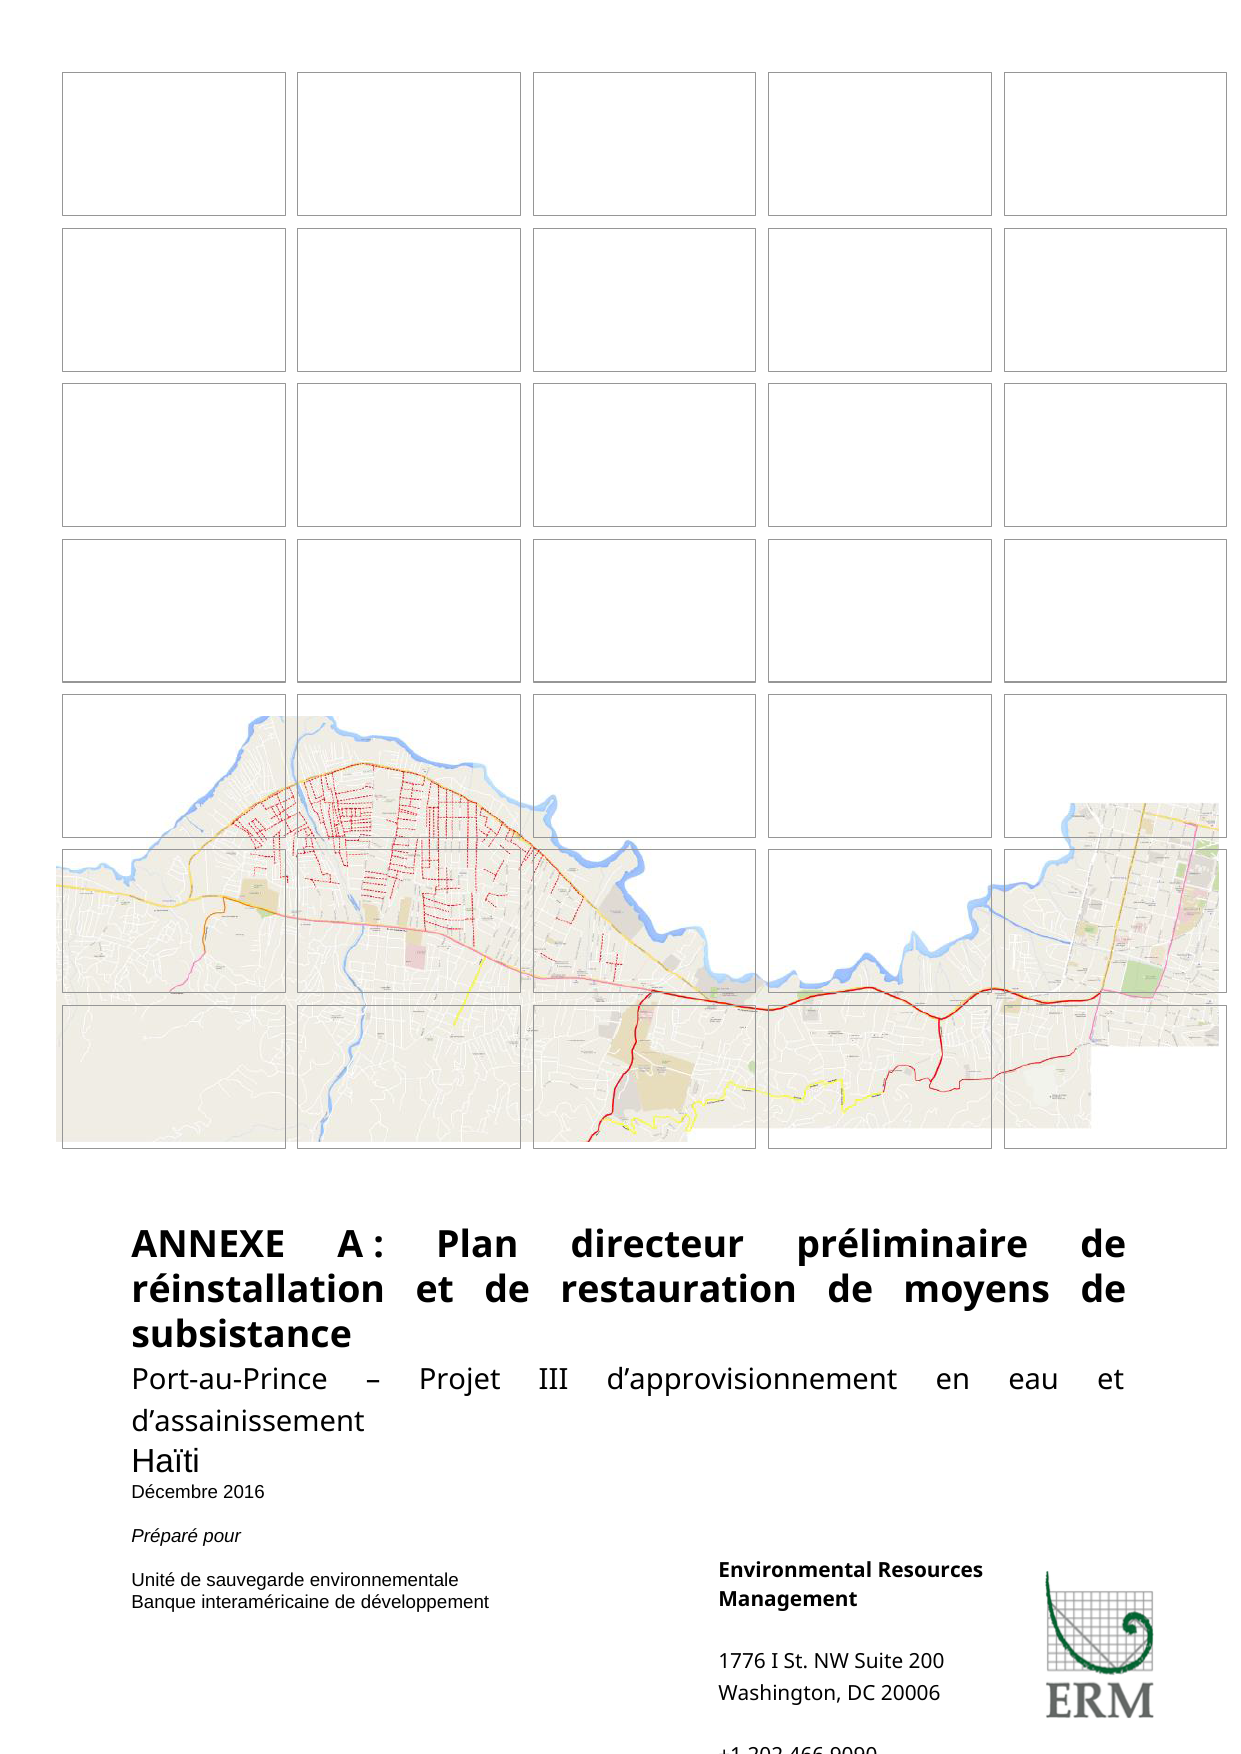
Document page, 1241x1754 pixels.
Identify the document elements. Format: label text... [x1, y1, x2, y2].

picture [1044, 1570, 1156, 1720]
text Unité de sauvegarde environnementale [131, 1569, 966, 1590]
text Préparé pour [131, 1525, 966, 1546]
text Décembre 2016 [131, 1481, 966, 1502]
text Haïti [131, 1442, 1125, 1480]
text ANNEXE A : Plan directeur préliminaire de réinstallation et de restauration de moyens de subsistance [131, 1223, 1127, 1358]
text Banque interaméricaine de développement [131, 1591, 966, 1612]
text Port-au-Prince – Projet III d’approvisionnement en eau et d’assainissement [131, 1358, 1125, 1441]
